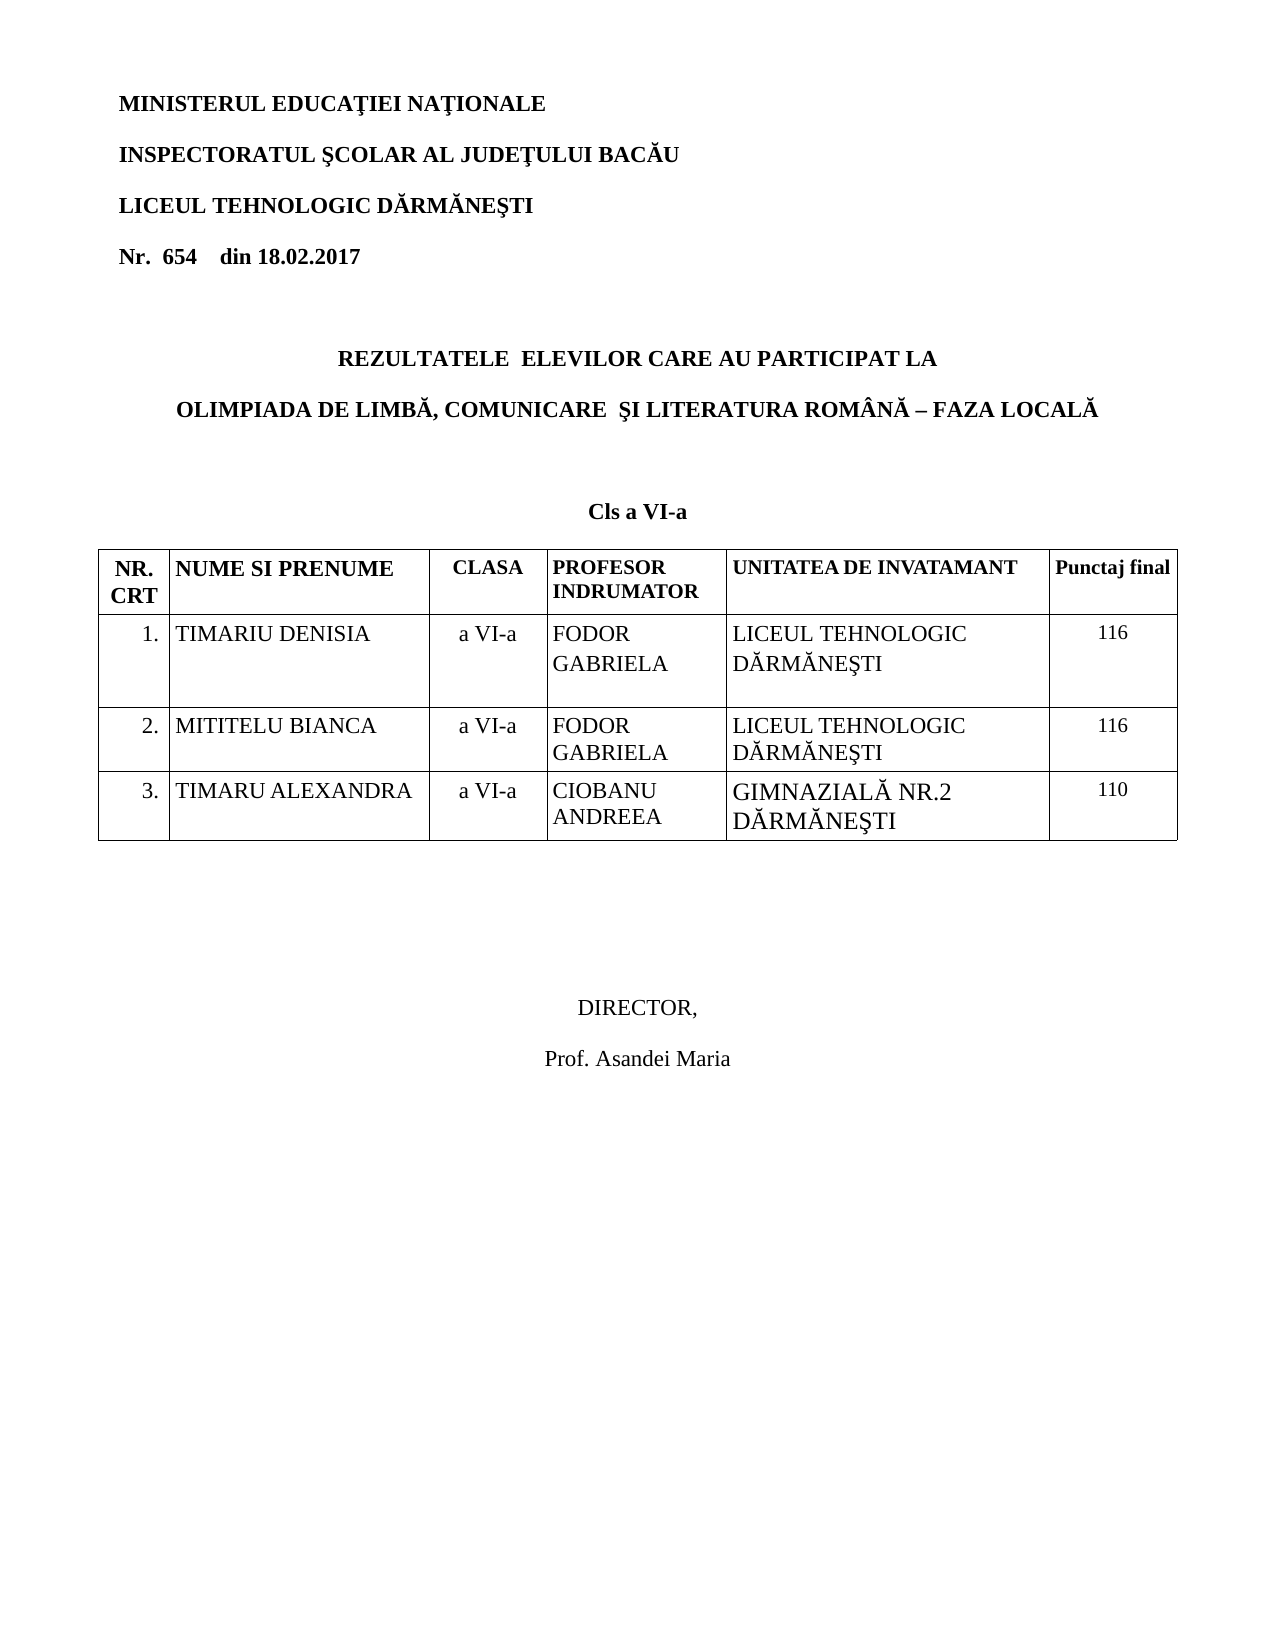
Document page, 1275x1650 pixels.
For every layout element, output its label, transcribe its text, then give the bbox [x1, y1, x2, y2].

table_cell a VI-a [430, 772, 547, 840]
table_cell LICEUL TEHNOLOGIC DĂRMĂNEŞTI [727, 615, 1049, 707]
table_cell [99, 772, 169, 840]
table_header CLASA [430, 550, 547, 614]
table_header Punctaj final [1050, 550, 1177, 614]
text Prof. Asandei Maria [118, 1044, 1156, 1071]
table_header PROFESOR INDRUMATOR [548, 550, 726, 614]
table_header NR. CRT [99, 550, 169, 614]
text OLIMPIADA DE LIMBĂ, COMUNICARE ŞI LITERATURA ROMÂNĂ – FAZA LOCALĂ [118, 396, 1156, 423]
table_cell a VI-a [430, 615, 547, 707]
table_cell 110 [1050, 772, 1177, 840]
text Cls a VI-a [118, 498, 1156, 525]
table_cell GIMNAZIALĂ NR.2 DĂRMĂNEŞTI [727, 772, 1049, 840]
table_cell [99, 615, 169, 707]
table_cell 116 [1050, 615, 1177, 707]
table_cell MITITELU BIANCA [170, 708, 429, 771]
table_cell LICEUL TEHNOLOGIC DĂRMĂNEŞTI [727, 708, 1049, 771]
table_cell TIMARU ALEXANDRA [170, 772, 429, 840]
text REZULTATELE ELEVILOR CARE AU PARTICIPAT LA [118, 345, 1156, 372]
text DIRECTOR, [118, 993, 1156, 1020]
table_cell 116 [1050, 708, 1177, 771]
table_header NUME SI PRENUME [170, 550, 429, 614]
table_cell FODOR GABRIELA [548, 708, 726, 771]
table_cell CIOBANU ANDREEA [548, 772, 726, 840]
text MINISTERUL EDUCAŢIEI NAŢIONALE [118, 90, 1156, 116]
text INSPECTORATUL ŞCOLAR AL JUDEŢULUI BACĂU [118, 141, 1156, 167]
text Nr. 654 din 18.02.2017 [118, 243, 1156, 269]
table_cell [99, 708, 169, 771]
text LICEUL TEHNOLOGIC DĂRMĂNEŞTI [118, 192, 1156, 218]
table_cell TIMARIU DENISIA [170, 615, 429, 707]
table_cell a VI-a [430, 708, 547, 771]
table_header UNITATEA DE INVATAMANT [727, 550, 1049, 614]
table_cell FODOR GABRIELA [548, 615, 726, 707]
